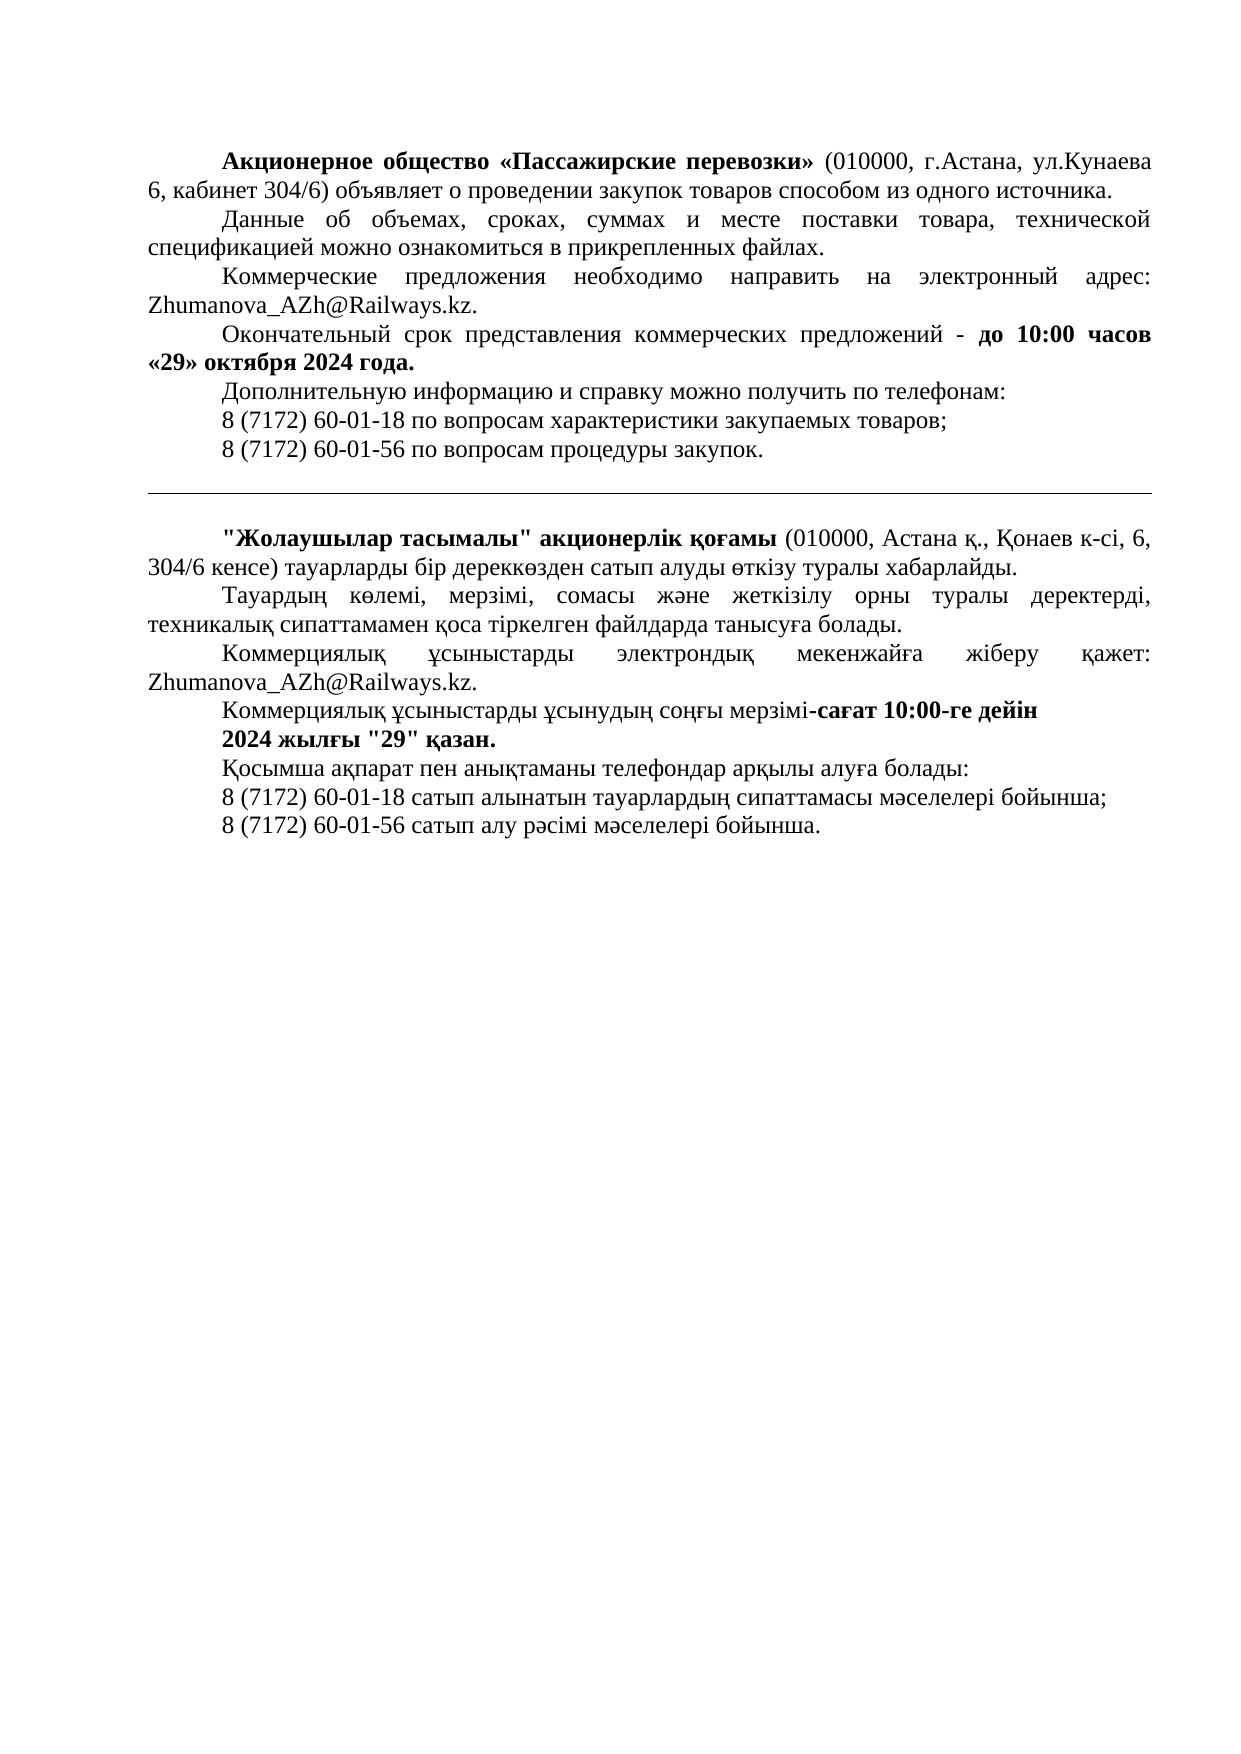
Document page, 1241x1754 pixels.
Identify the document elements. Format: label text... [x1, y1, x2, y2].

text Коммерциялық ұсыныстарды электрондық мекенжайға жіберу қажет: Zhumanova_AZh@Railways.kz. [148, 638, 1152, 696]
text Коммерциялық ұсыныстарды ұсынудың соңғы мерзімі-сағат 10:00-ге дейін [148, 696, 1152, 724]
text 2024 жылғы "29" қазан. [148, 724, 1152, 753]
text Қосымша ақпарат пен анықтаманы телефондар арқылы алуға болады: [148, 753, 1152, 782]
text Дополнительную информацию и справку можно получить по телефонам: [148, 376, 1152, 405]
text Данные об объемах, сроках, суммах и месте поставки товара, технической спецификацией можно ознакомиться в прикрепленных файлах. [148, 204, 1152, 261]
text 8 (7172) 60-01-56 сатып алу рәсімі мәселелері бойынша. [148, 811, 1152, 839]
text 8 (7172) 60-01-18 по вопросам характеристики закупаемых товаров; [148, 405, 1152, 434]
text Тауардың көлемі, мерзімі, сомасы және жеткізілу орны туралы деректерді, техникалық сипаттамамен қоса тіркелген файлдарда танысуға болады. [148, 581, 1152, 638]
text Окончательный срок представления коммерческих предложений - до 10:00 часов «29» октября 2024 года. [148, 319, 1152, 376]
text Акционерное общество «Пассажирские перевозки» (010000, г.Астана, ул.Кунаева 6, кабинет 304/6) объявляет о проведении закупок товаров способом из одного источника. [148, 146, 1152, 204]
text "Жолаушылар тасымалы" акционерлік қоғамы (010000, Астана қ., Қонаев к-сі, 6, 304/6 кенсе) тауарларды бір дереккөзден сатып алуды өткізу туралы хабарлайды. [148, 523, 1152, 581]
text Коммерческие предложения необходимо направить на электронный адрес: Zhumanova_AZh@Railways.kz. [148, 261, 1152, 319]
text 8 (7172) 60-01-18 сатып алынатын тауарлардың сипаттамасы мәселелері бойынша; [148, 782, 1152, 811]
text 8 (7172) 60-01-56 по вопросам процедуры закупок. [148, 434, 1152, 462]
